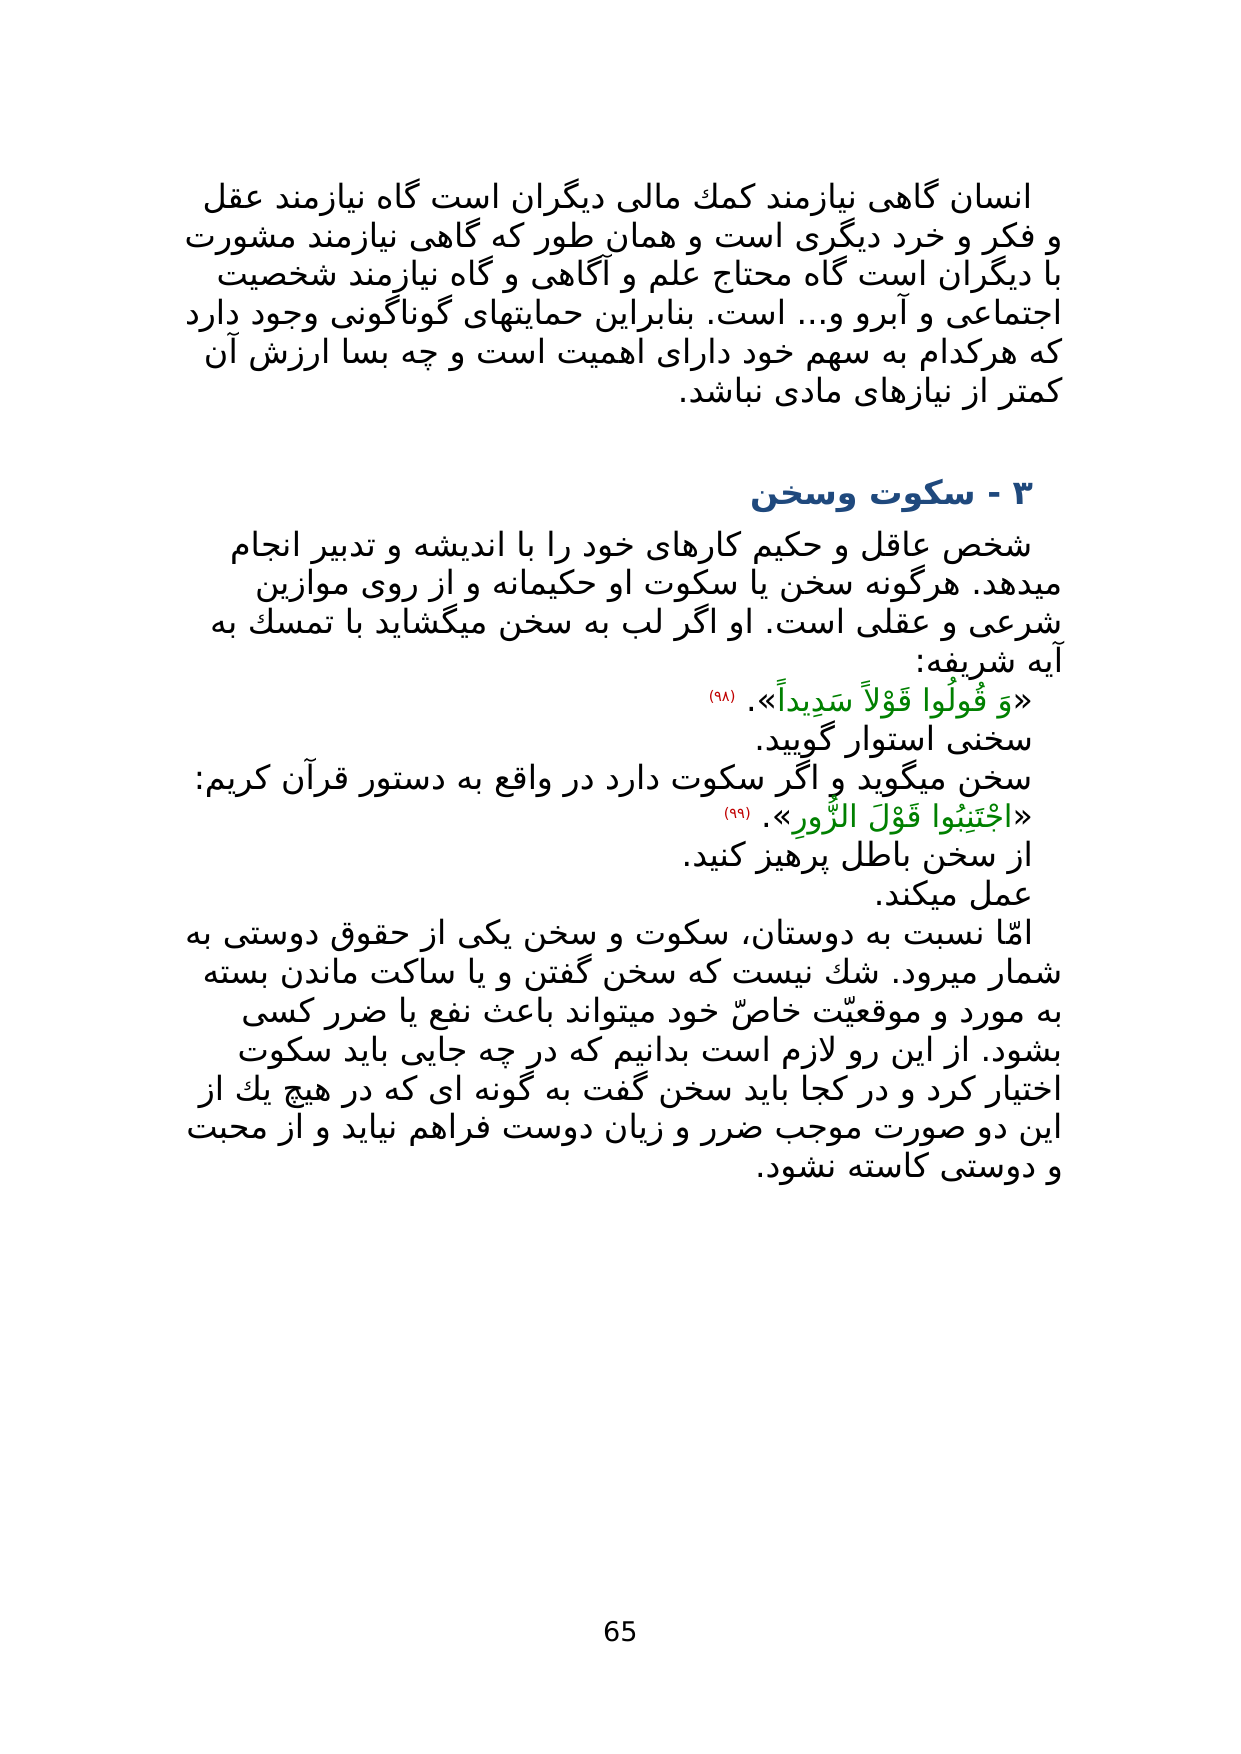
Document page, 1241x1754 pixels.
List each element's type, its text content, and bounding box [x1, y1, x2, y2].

text عمل میكند. [177, 875, 1063, 913]
subtitle ٣ - سکوت وسخن [177, 474, 1063, 512]
text «اجْتَنِبُوا قَوْلَ الزُّورِ». (٩٩) [177, 797, 1063, 836]
text شخص عاقل و حكيم كارهای خود را با انديشه و تدبير انجام میدهد. هرگونه سخن يا سكوت او حكيمانه و از روی موازين شرعی و عقلی است. او اگر لب به سخن میگشايد با تمسك به آيه شريفه: [177, 525, 1063, 680]
text سخنی استوار گوييد. [177, 719, 1063, 758]
text از سخن باطل پرهيز كنيد. [177, 836, 1063, 875]
text امّا نسبت به دوستان، سكوت و سخن يكی از حقوق دوستی به شمار میرود. شك نيست كه سخن گفتن و يا ساكت ماندن بسته به مورد و موقعيّت خاصّ خود میتواند باعث نفع يا ضرر كسی بشود. از اين رو لازم است بدانيم كه در چه جايی بايد سكوت اختيار كرد و در كجا بايد سخن گفت به گونه ای كه در هيچ يك از اين دو صورت موجب ضرر و زيان دوست فراهم نيايد و از محبت و دوستی كاسته نشود. [177, 913, 1063, 1186]
text انسان گاهی نيازمند كمك مالی ديگران است گاه نيازمند عقل و فكر و خرد ديگری است و همان طور كه گاهی نيازمند مشورت با ديگران است گاه محتاج علم و آگاهی و گاه نيازمند شخصيت اجتماعی و آبرو و... است. بنابراين حمايتهای گوناگونی وجود دارد كه هركدام به سهم خود دارای اهميت است و چه بسا ارزش آن كمتر از نيازهای مادی نباشد. [177, 177, 1063, 410]
text «وَ قُولُوا قَوْلاً سَدِيداً». (٩٨) [177, 680, 1063, 719]
text سخن میگويد و اگر سكوت دارد در واقع به دستور قرآن كريم: [177, 758, 1063, 797]
